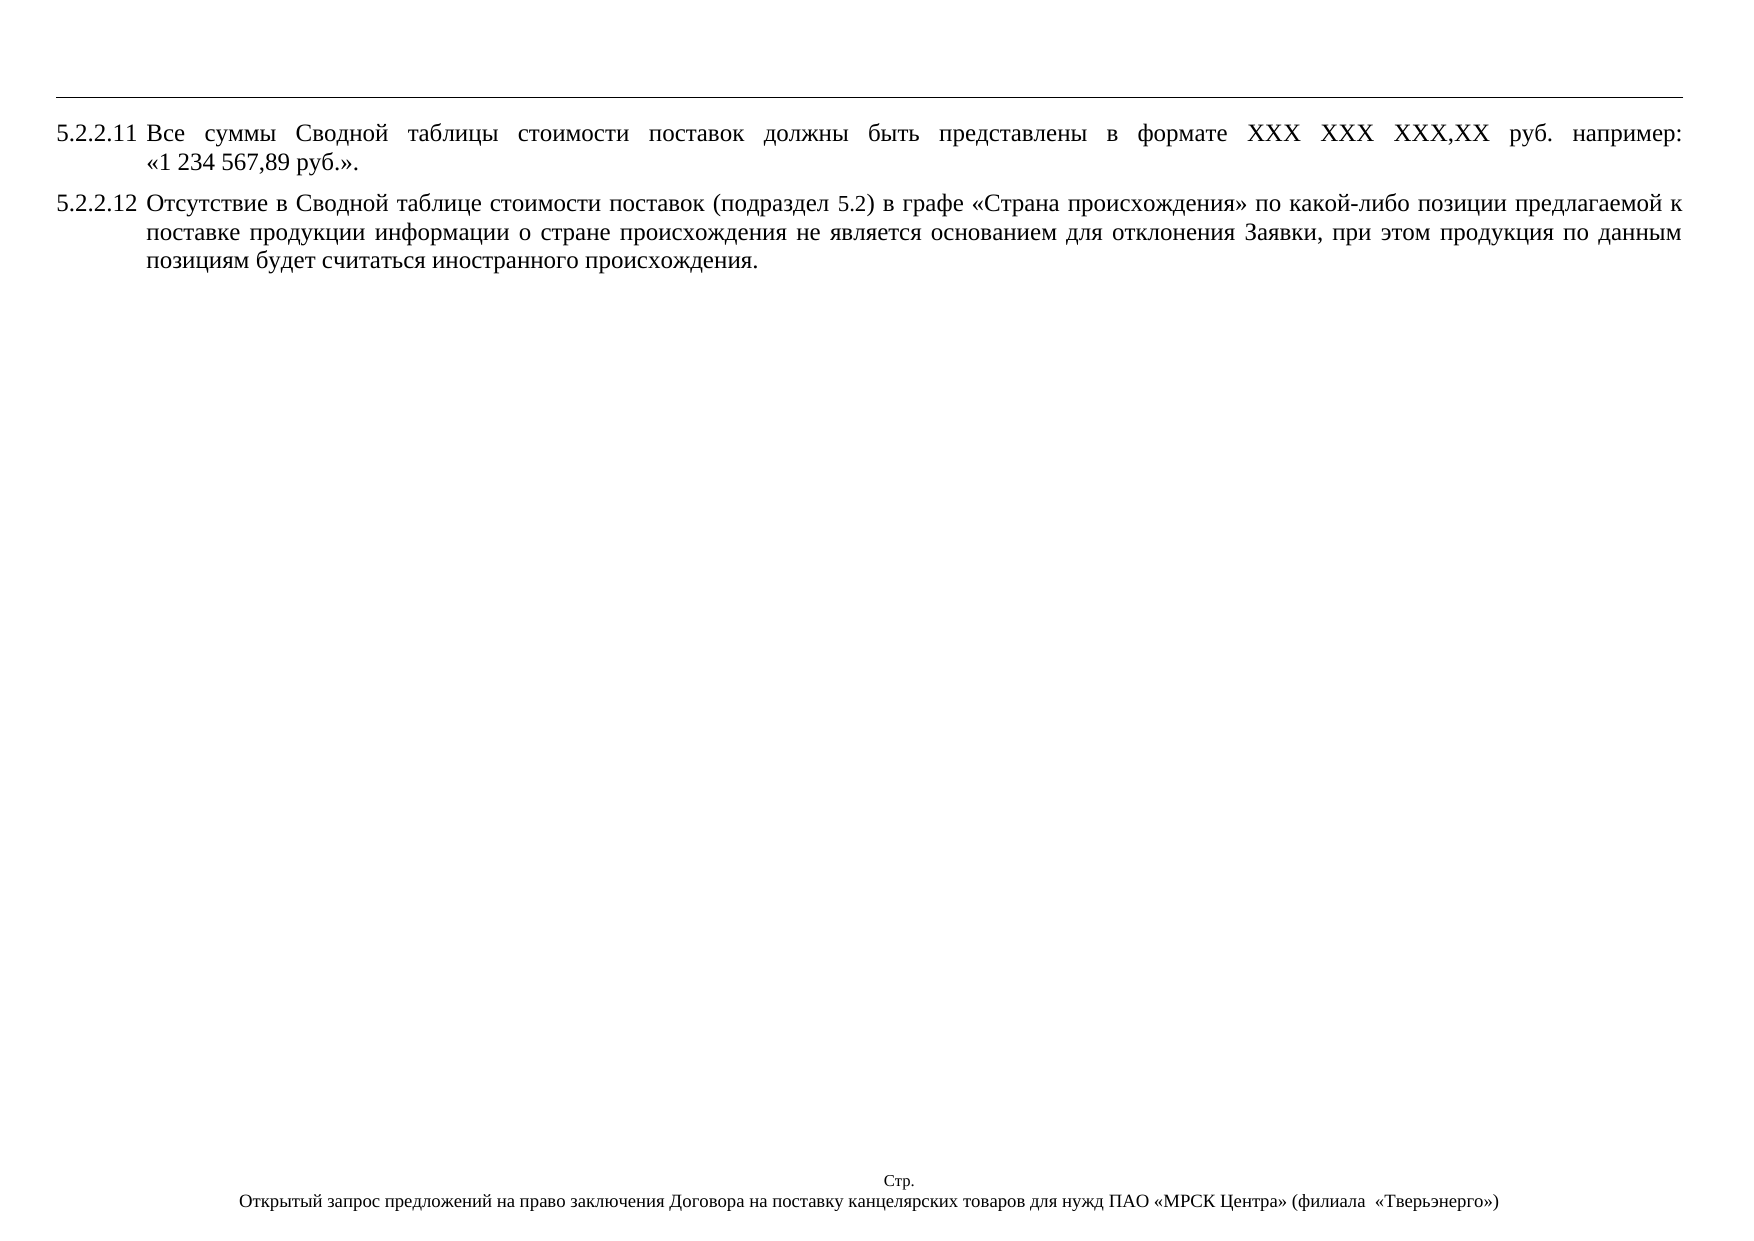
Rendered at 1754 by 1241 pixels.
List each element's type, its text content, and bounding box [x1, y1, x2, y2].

list Все суммы Сводной таблицы стоимости поставок должны быть представлены в формате XXX XXX XXX,XX руб. например: «1 234 567,89 руб.». [56, 118, 1683, 176]
list Отсутствие в Сводной таблице стоимости поставок (подраздел 5.2) в графе «Страна происхождения» по какой-либо позиции предлагаемой к поставке продукции информации о стране происхождения не является основанием для отклонения Заявки, при этом продукция по данным позициям будет считаться иностранного происхождения. [56, 188, 1683, 274]
